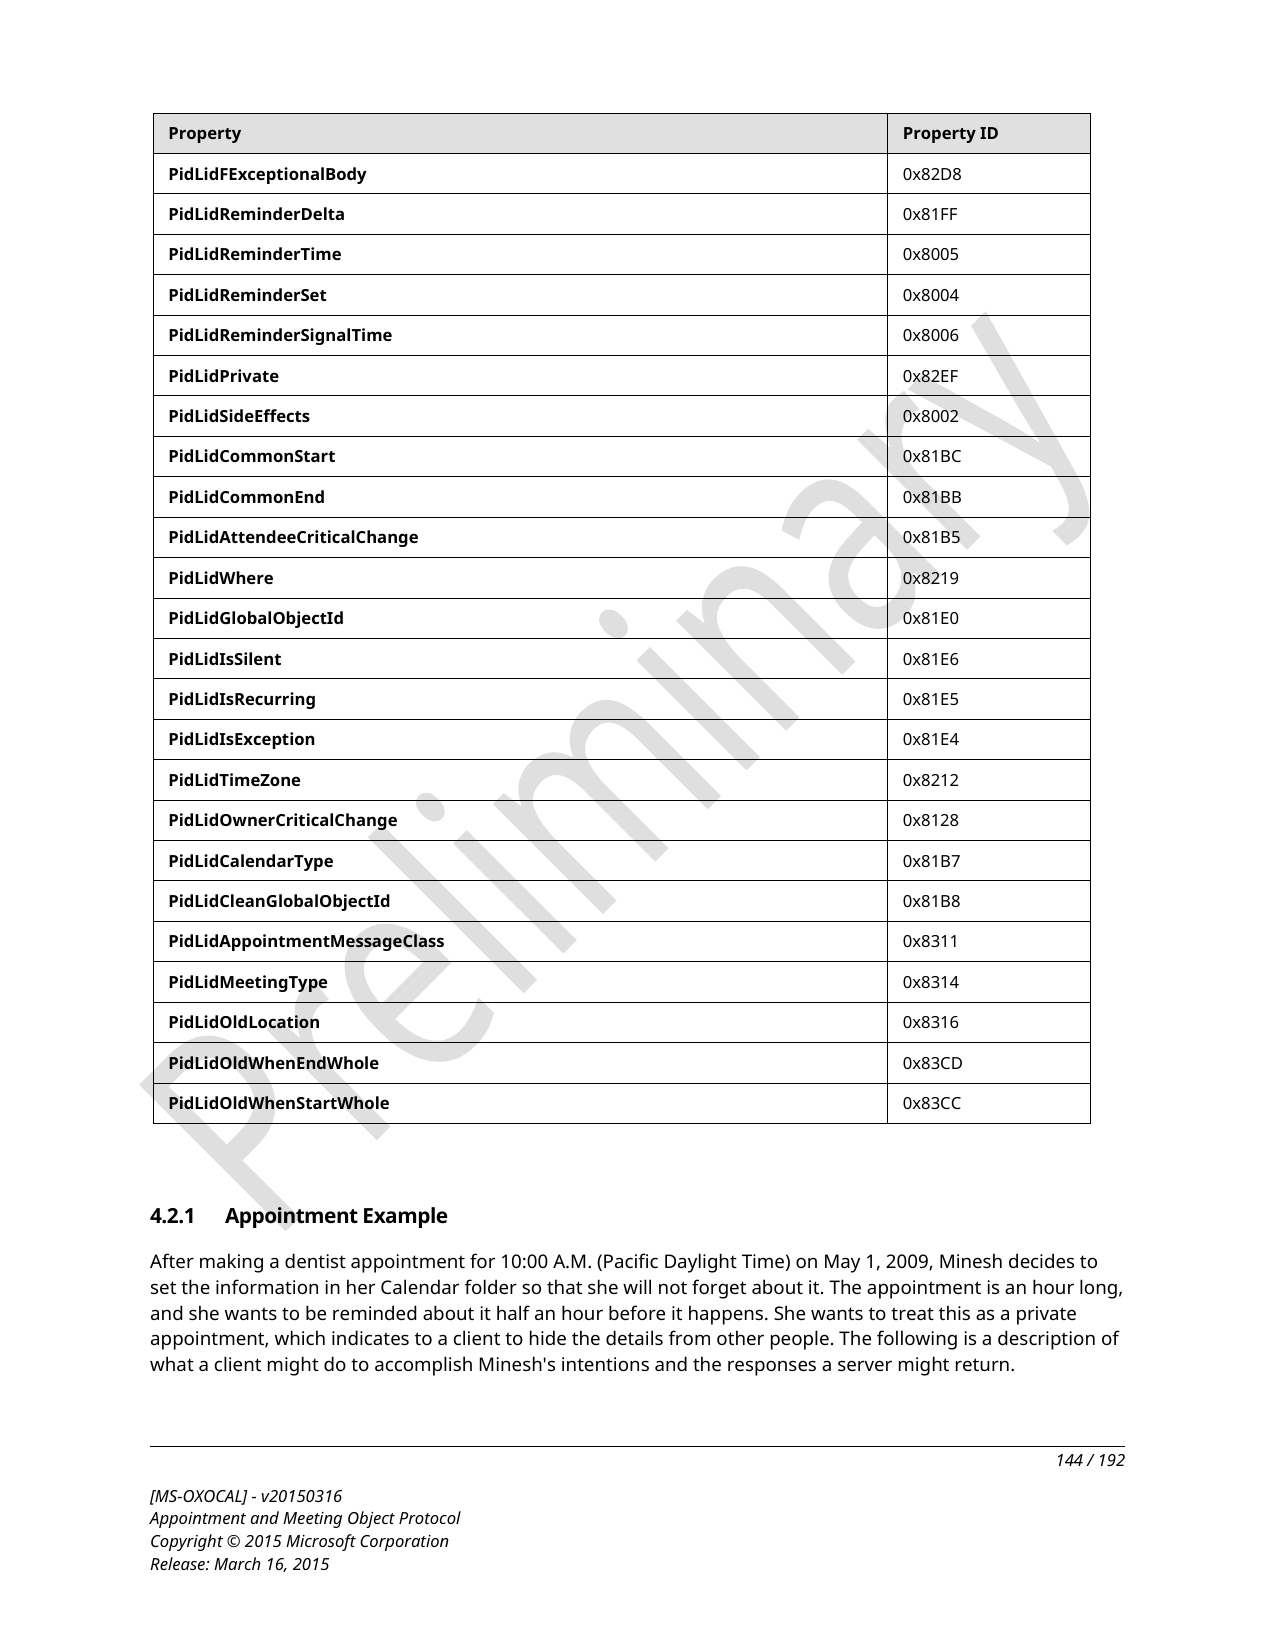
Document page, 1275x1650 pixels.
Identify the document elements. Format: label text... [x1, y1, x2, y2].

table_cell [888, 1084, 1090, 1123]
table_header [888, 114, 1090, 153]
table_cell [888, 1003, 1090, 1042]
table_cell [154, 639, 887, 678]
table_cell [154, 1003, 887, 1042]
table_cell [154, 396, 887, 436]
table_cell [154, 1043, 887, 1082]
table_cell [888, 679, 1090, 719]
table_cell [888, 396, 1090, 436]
subtitle Appointment Example [150, 1202, 1125, 1230]
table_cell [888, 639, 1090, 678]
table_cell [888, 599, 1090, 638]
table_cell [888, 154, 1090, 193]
text After making a dentist appointment for 10:00 A.M. (Pacific Daylight Time) on May 1, 2009, Minesh decides to set the information in her Calendar folder so that she will not forget about it. The appointment is an hour long, and she wants to be reminded about it half an hour before it happens. She wants to treat this as a private appointment, which indicates to a client to hide the details from other people. The following is a description of what a client might do to accomplish Minesh's intentions and the responses a server might return. [150, 1249, 1125, 1376]
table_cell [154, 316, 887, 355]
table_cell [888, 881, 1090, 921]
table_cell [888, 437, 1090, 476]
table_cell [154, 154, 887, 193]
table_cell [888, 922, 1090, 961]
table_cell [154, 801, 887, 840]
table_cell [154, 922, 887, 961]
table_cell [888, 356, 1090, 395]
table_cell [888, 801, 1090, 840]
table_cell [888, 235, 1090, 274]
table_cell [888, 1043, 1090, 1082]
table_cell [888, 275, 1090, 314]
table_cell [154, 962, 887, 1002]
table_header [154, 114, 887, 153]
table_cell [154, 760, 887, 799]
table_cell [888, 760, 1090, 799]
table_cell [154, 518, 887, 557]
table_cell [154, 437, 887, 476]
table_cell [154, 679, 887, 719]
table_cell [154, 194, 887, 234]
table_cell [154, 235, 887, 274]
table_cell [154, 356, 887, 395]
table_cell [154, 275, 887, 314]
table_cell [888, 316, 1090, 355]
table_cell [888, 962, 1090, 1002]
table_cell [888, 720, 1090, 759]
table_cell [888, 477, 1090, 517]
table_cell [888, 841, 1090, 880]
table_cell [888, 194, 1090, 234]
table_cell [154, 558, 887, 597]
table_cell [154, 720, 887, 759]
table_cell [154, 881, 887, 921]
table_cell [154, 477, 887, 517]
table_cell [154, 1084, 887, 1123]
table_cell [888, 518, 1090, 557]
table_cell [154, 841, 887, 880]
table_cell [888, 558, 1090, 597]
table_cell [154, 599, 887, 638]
